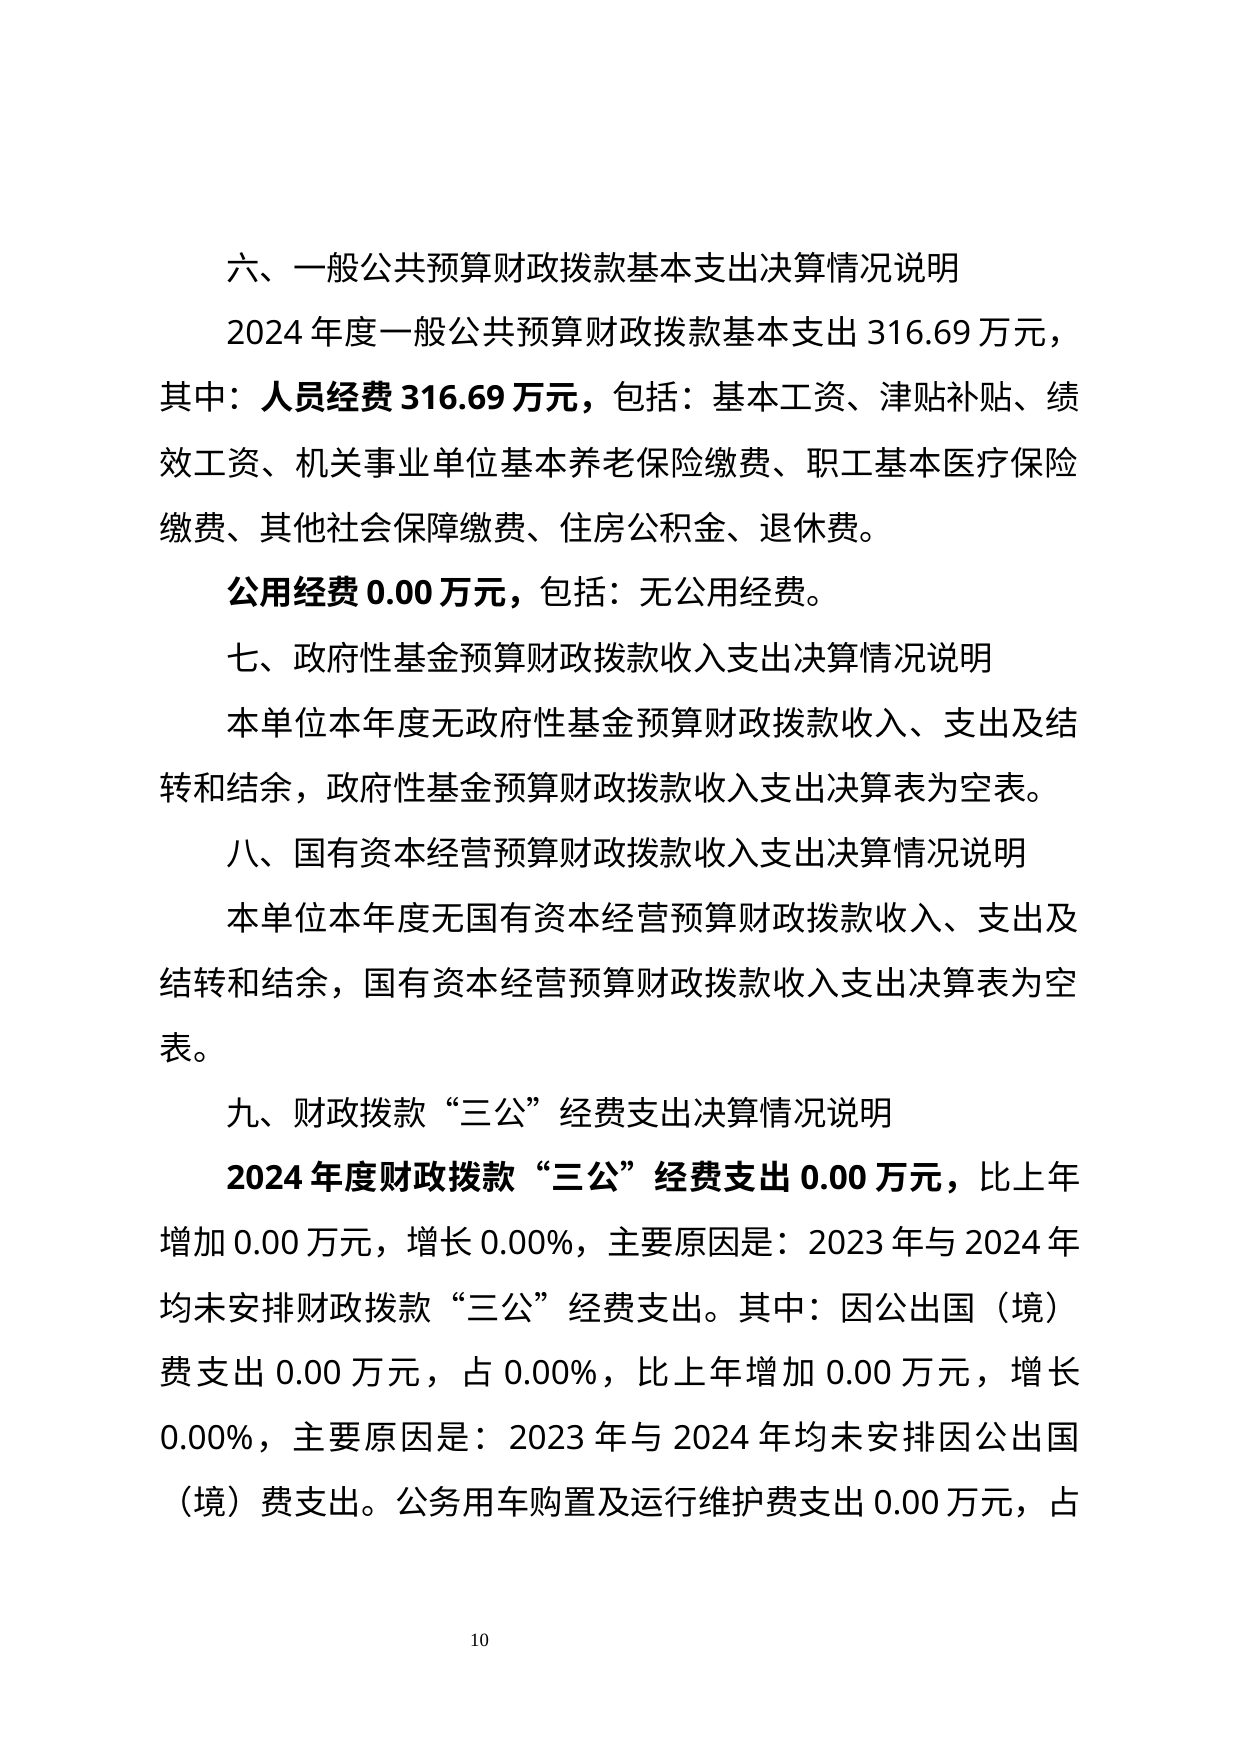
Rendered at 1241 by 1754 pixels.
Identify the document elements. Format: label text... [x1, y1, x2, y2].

text 八、国有资本经营预算财政拨款收入支出决算情况说明 [159, 818, 1081, 883]
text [159, 1143, 1081, 1533]
text 2024年度一般公共预算财政拨款基本支出316.69万元，其中：人员经费316.69万元，包括：基本工资、津贴补贴、绩效工资、机关事业单位基本养老保险缴费、职工基本医疗保险缴费、其他社会保障缴费、住房公积金、退休费。 [159, 298, 1081, 558]
text 九、财政拨款“三公”经费支出决算情况说明 [159, 1078, 1081, 1143]
text 六、一般公共预算财政拨款基本支出决算情况说明 [159, 233, 1081, 298]
text 七、政府性基金预算财政拨款收入支出决算情况说明 [159, 623, 1081, 688]
text 本单位本年度无国有资本经营预算财政拨款收入、支出及结转和结余，国有资本经营预算财政拨款收入支出决算表为空表。 [159, 883, 1081, 1078]
text 本单位本年度无政府性基金预算财政拨款收入、支出及结转和结余，政府性基金预算财政拨款收入支出决算表为空表。 [159, 688, 1081, 818]
text 公用经费0.00万元，包括：无公用经费。 [159, 558, 1081, 623]
